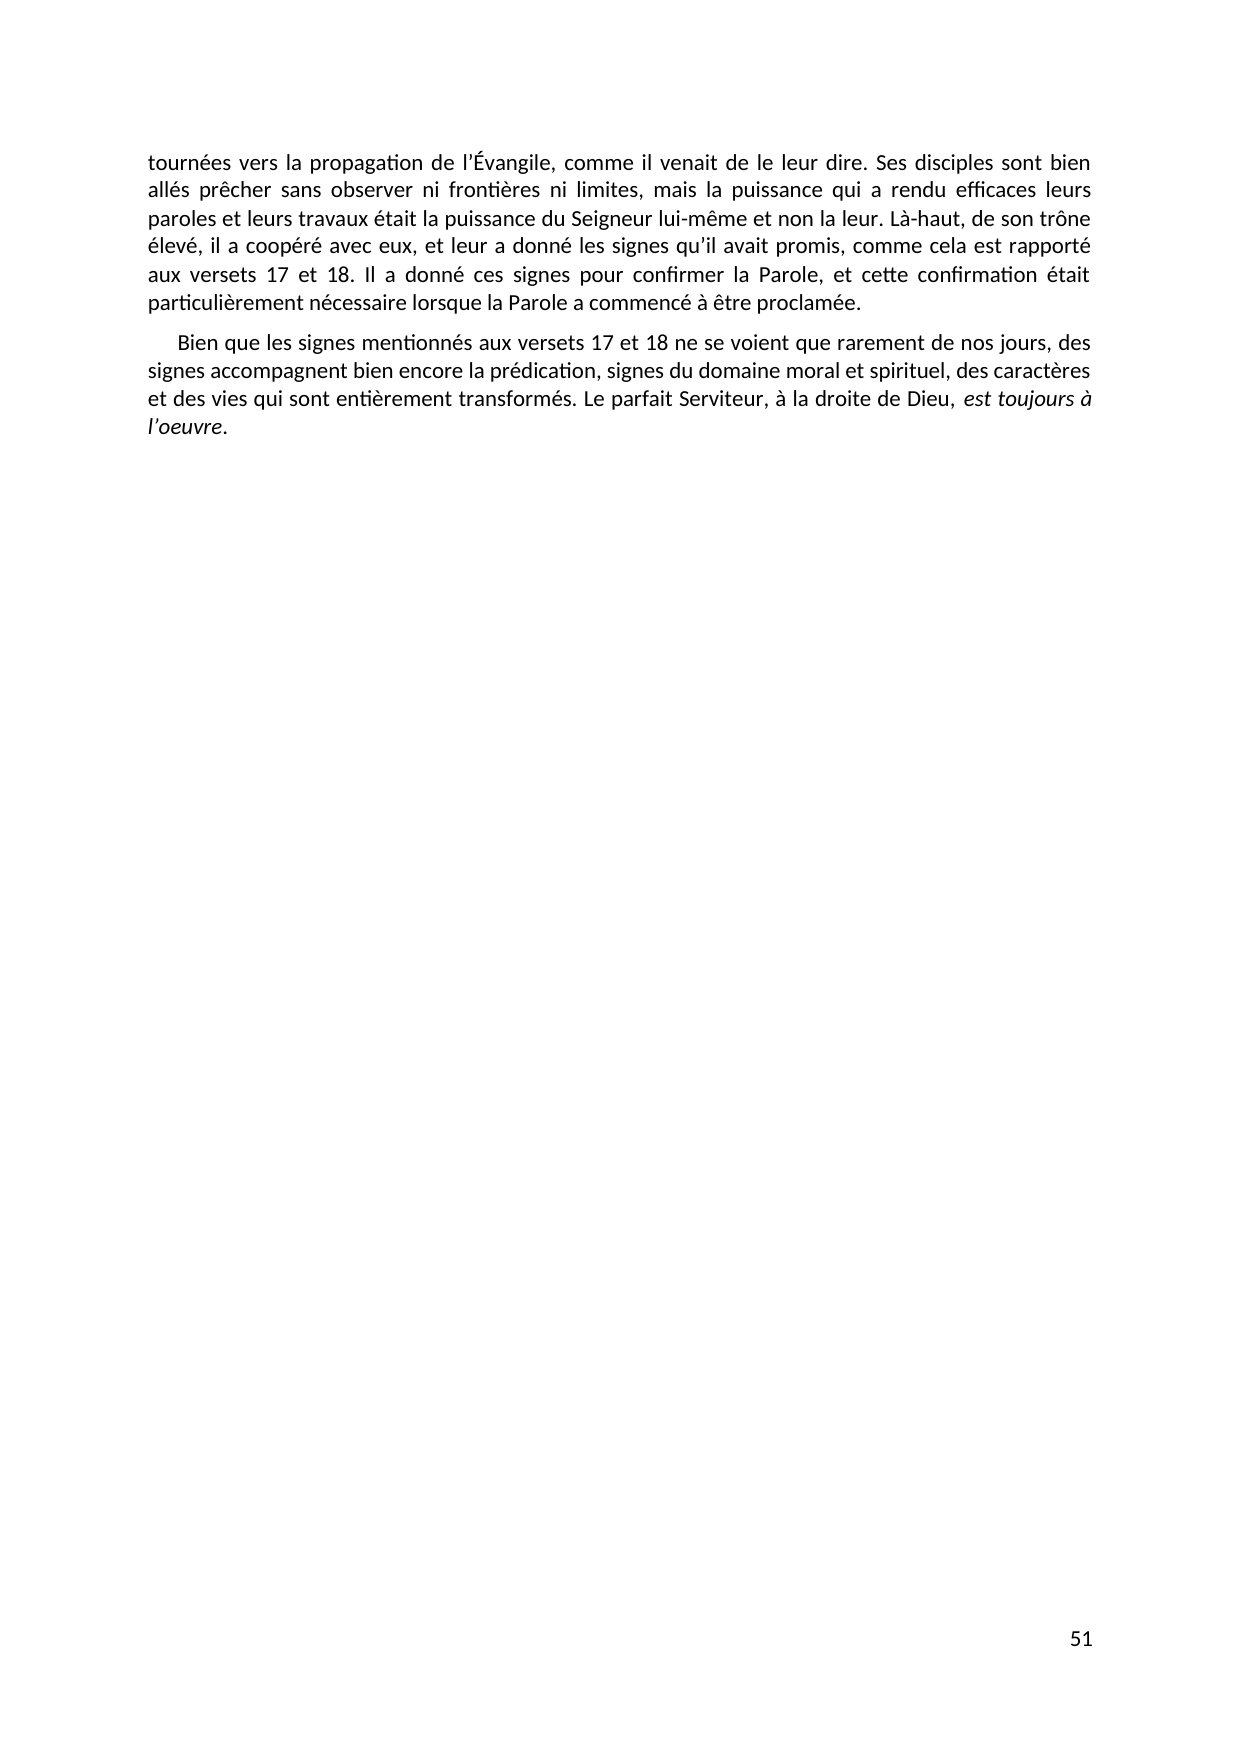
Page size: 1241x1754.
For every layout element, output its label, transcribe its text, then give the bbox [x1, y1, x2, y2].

text Bien que les signes mentionnés aux versets 17 et 18 ne se voient que rarement de nos jours, des signes accompagnent bien encore la prédication, signes du domaine moral et spirituel, des caractères et des vies qui sont entièrement transformés. Le parfait Serviteur, à la droite de Dieu, est toujours à l’oeuvre. [148, 328, 1093, 440]
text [148, 148, 1093, 316]
